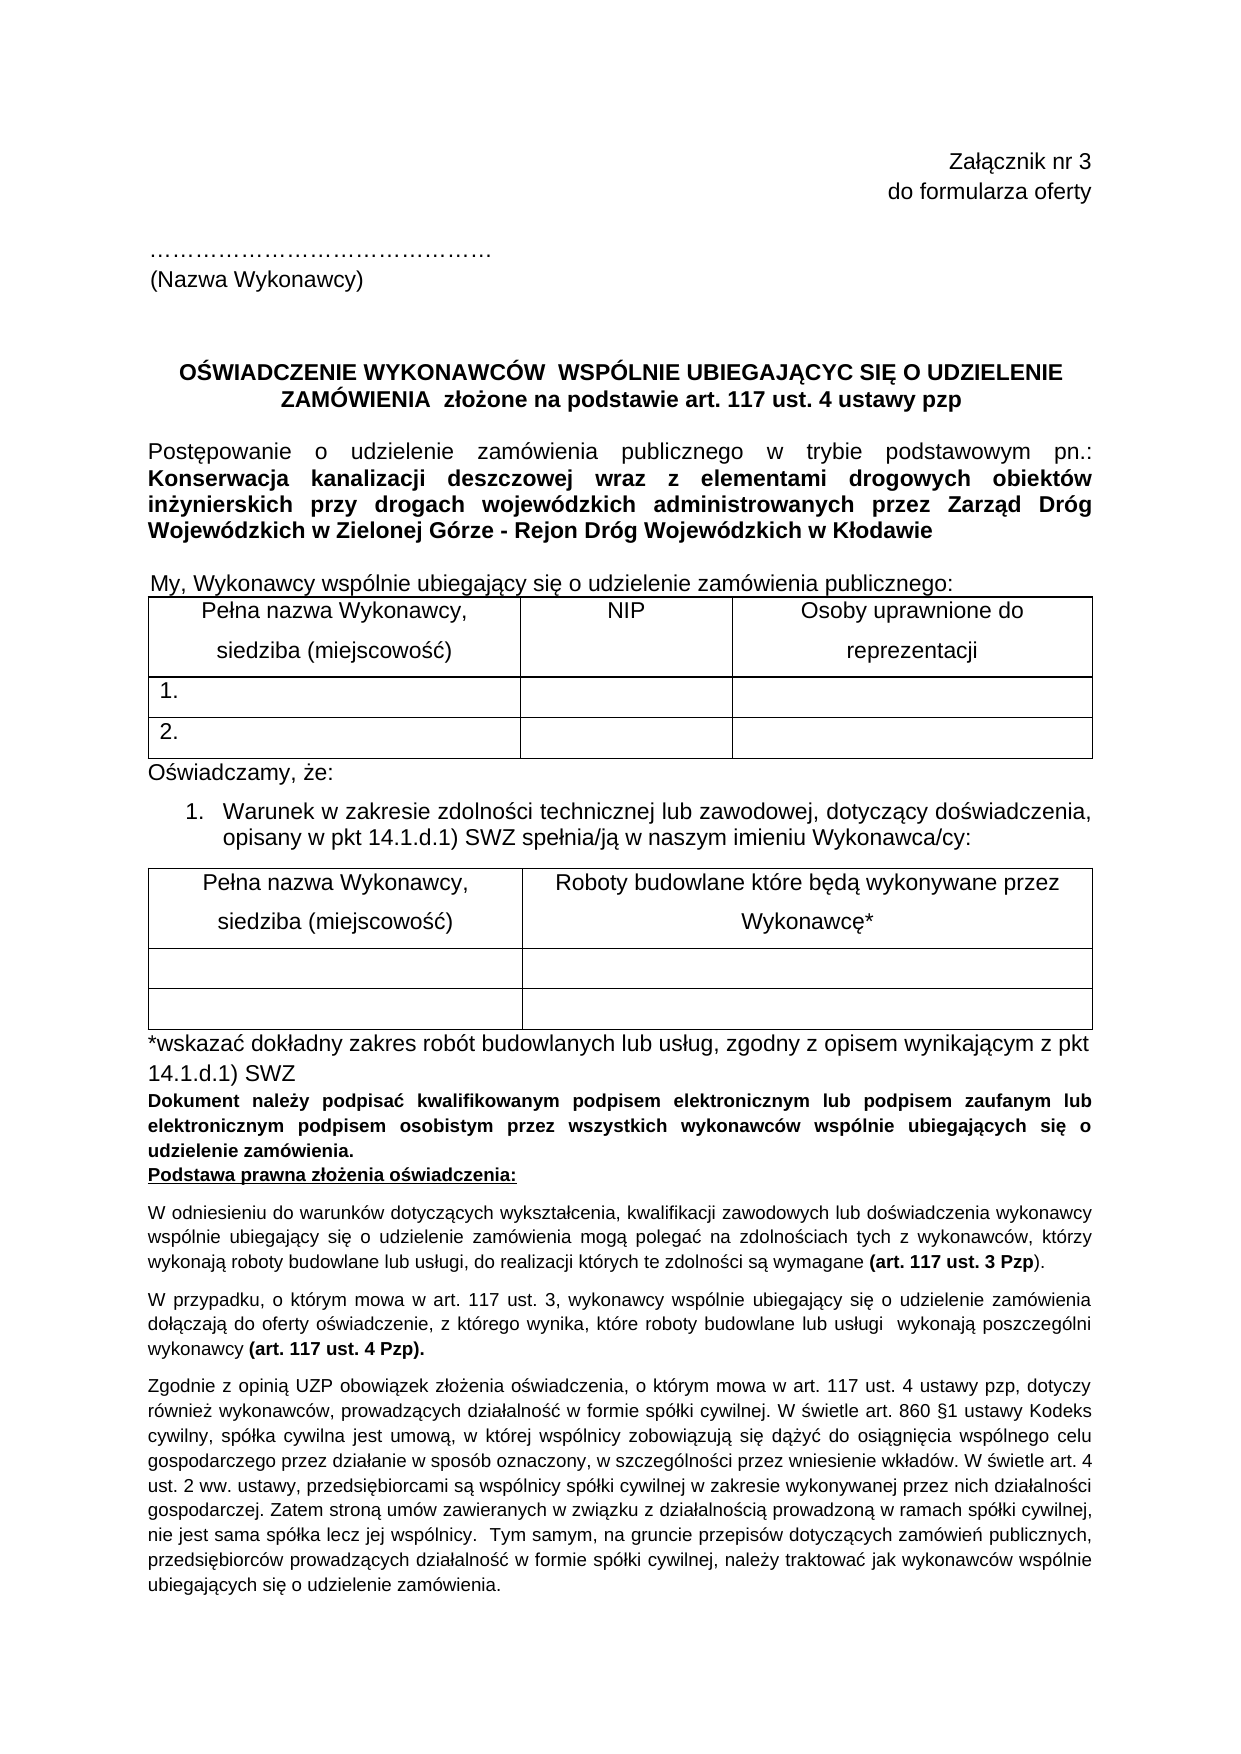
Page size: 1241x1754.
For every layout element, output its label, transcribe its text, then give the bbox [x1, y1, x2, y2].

table_cell [521, 718, 732, 757]
text Dokument należy podpisać kwalifikowanym podpisem elektronicznym lub podpisem zaufanym lub elektronicznym podpisem osobistym przez wszystkich wykonawców wspólnie ubiegających się o udzielenie zamówienia. [148, 1090, 1093, 1161]
table_cell [523, 949, 1092, 988]
text OŚWIADCZENIE WYKONAWCÓW WSPÓLNIE UBIEGAJĄCYC SIĘ O UDZIELENIE ZAMÓWIENIA złożone na podstawie art. 117 ust. 4 ustawy pzp [150, 359, 1093, 412]
text W przypadku, o którym mowa w art. 117 ust. 3, wykonawcy wspólnie ubiegający się o udzielenie zamówienia dołączają do oferty oświadczenie, z którego wynika, które roboty budowlane lub usługi wykonają poszczególni wykonawcy (art. 117 ust. 4 Pzp). [148, 1288, 1093, 1359]
text Postępowanie o udzielenie zamówienia publicznego w trybie podstawowym pn.: Konserwacja kanalizacji deszczowej wraz z elementami drogowych obiektów inżynierskich przy drogach wojewódzkich administrowanych przez Zarząd Dróg Wojewódzkich w Zielonej Górze - Rejon Dróg Wojewódzkich w Kłodawie [148, 438, 1093, 544]
table_cell [523, 989, 1092, 1028]
text *wskazać dokładny zakres robót budowlanych lub usług, zgodny z opisem wynikającym z pkt 14.1.d.1) SWZ [148, 1030, 1093, 1086]
text ……………………………………… [149, 236, 1093, 262]
table_cell 1. [149, 678, 520, 717]
table_header Osoby uprawnione do reprezentacji [733, 598, 1092, 676]
table_header Pełna nazwa Wykonawcy, siedziba (miejscowość) [149, 598, 520, 676]
table_header Pełna nazwa Wykonawcy, siedziba (miejscowość) [149, 869, 522, 947]
text (Nazwa Wykonawcy) [150, 266, 1093, 292]
list Warunek w zakresie zdolności technicznej lub zawodowej, dotyczący doświadczenia, opisany w pkt 14.1.d.1) SWZ spełnia/ją w naszym imieniu Wykonawca/cy: [185, 798, 1093, 851]
text Załącznik nr 3 do formularza oferty [148, 148, 1091, 204]
table_cell [733, 718, 1092, 757]
text W odniesieniu do warunków dotyczących wykształcenia, kwalifikacji zawodowych lub doświadczenia wykonawcy wspólnie ubiegający się o udzielenie zamówienia mogą polegać na zdolnościach tych z wykonawców, którzy wykonają roboty budowlane lub usługi, do realizacji których te zdolności są wymagane (art. 117 ust. 3 Pzp). [148, 1202, 1093, 1273]
text Oświadczamy, że: [148, 759, 1093, 785]
table_cell [521, 678, 732, 717]
table_header Roboty budowlane które będą wykonywane przez Wykonawcę* [523, 869, 1092, 947]
text Podstawa prawna złożenia oświadczenia: [148, 1164, 1093, 1186]
table_cell 2. [149, 718, 520, 757]
table_cell [149, 949, 522, 988]
text My, Wykonawcy wspólnie ubiegający się o udzielenie zamówienia publicznego: [150, 570, 1093, 596]
text Zgodnie z opinią UZP obowiązek złożenia oświadczenia, o którym mowa w art. 117 ust. 4 ustawy pzp, dotyczy również wykonawców, prowadzących działalność w formie spółki cywilnej. W świetle art. 860 §1 ustawy Kodeks cywilny, spółka cywilna jest umową, w której wspólnicy zobowiązują się dążyć do osiągnięcia wspólnego celu gospodarczego przez działanie w sposób oznaczony, w szczególności przez wniesienie wkładów. W świetle art. 4 ust. 2 ww. ustawy, przedsiębiorcami są wspólnicy spółki cywilnej w zakresie wykonywanej przez nich działalności gospodarczej. Zatem stroną umów zawieranych w związku z działalnością prowadzoną w ramach spółki cywilnej, nie jest sama spółka lecz jej wspólnicy. Tym samym, na gruncie przepisów dotyczących zamówień publicznych, przedsiębiorców prowadzących działalność w formie spółki cywilnej, należy traktować jak wykonawców wspólnie ubiegających się o udzielenie zamówienia. [148, 1375, 1093, 1595]
table_cell [733, 678, 1092, 717]
table_cell [149, 989, 522, 1028]
table_header NIP [521, 598, 732, 676]
